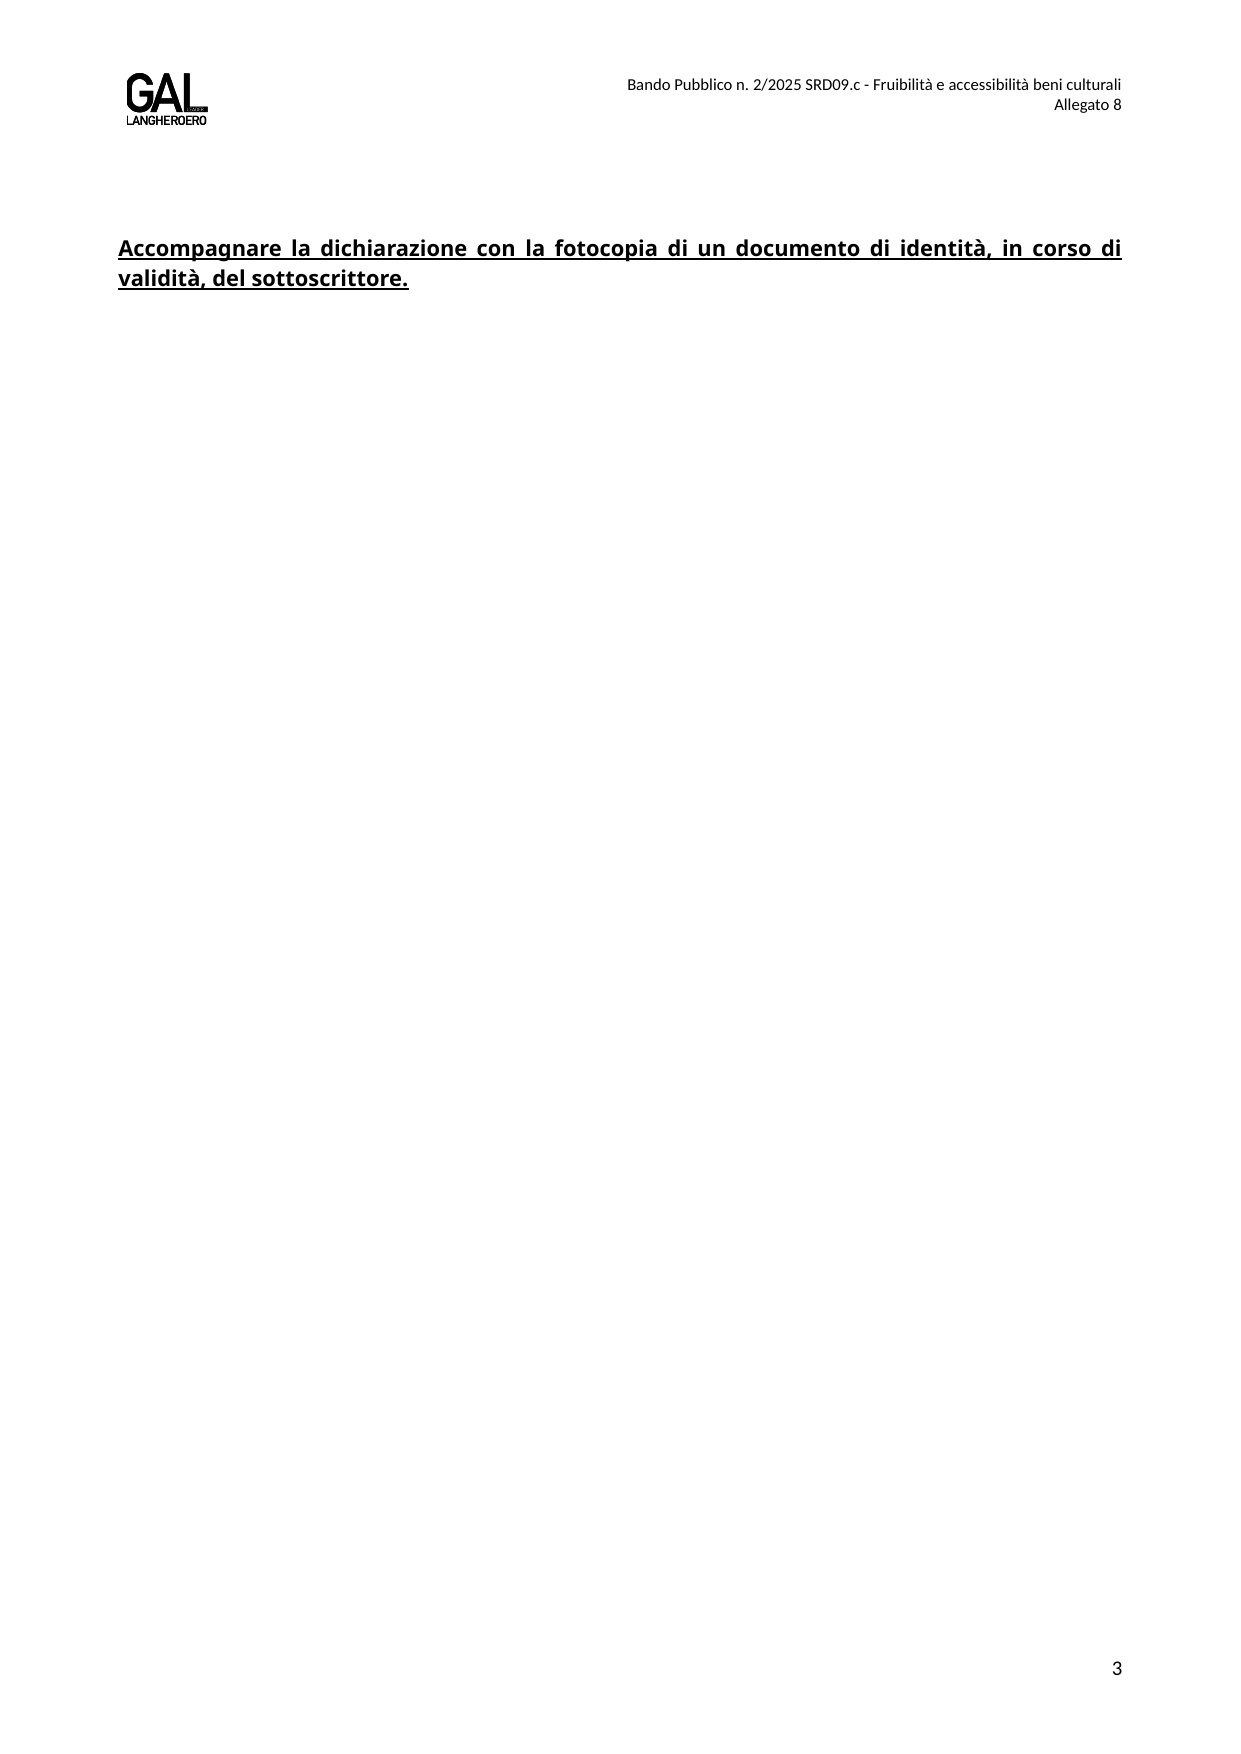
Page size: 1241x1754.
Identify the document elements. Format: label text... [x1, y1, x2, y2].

picture [127, 73, 208, 125]
text Accompagnare la dichiarazione con la fotocopia di un documento di identità, in corso di validità, del sottoscrittore. [118, 260, 1122, 292]
text Accompagnare la dichiarazione con la fotocopia di un documento di identità, in corso di validità, del sottoscrittore. [118, 233, 1122, 258]
